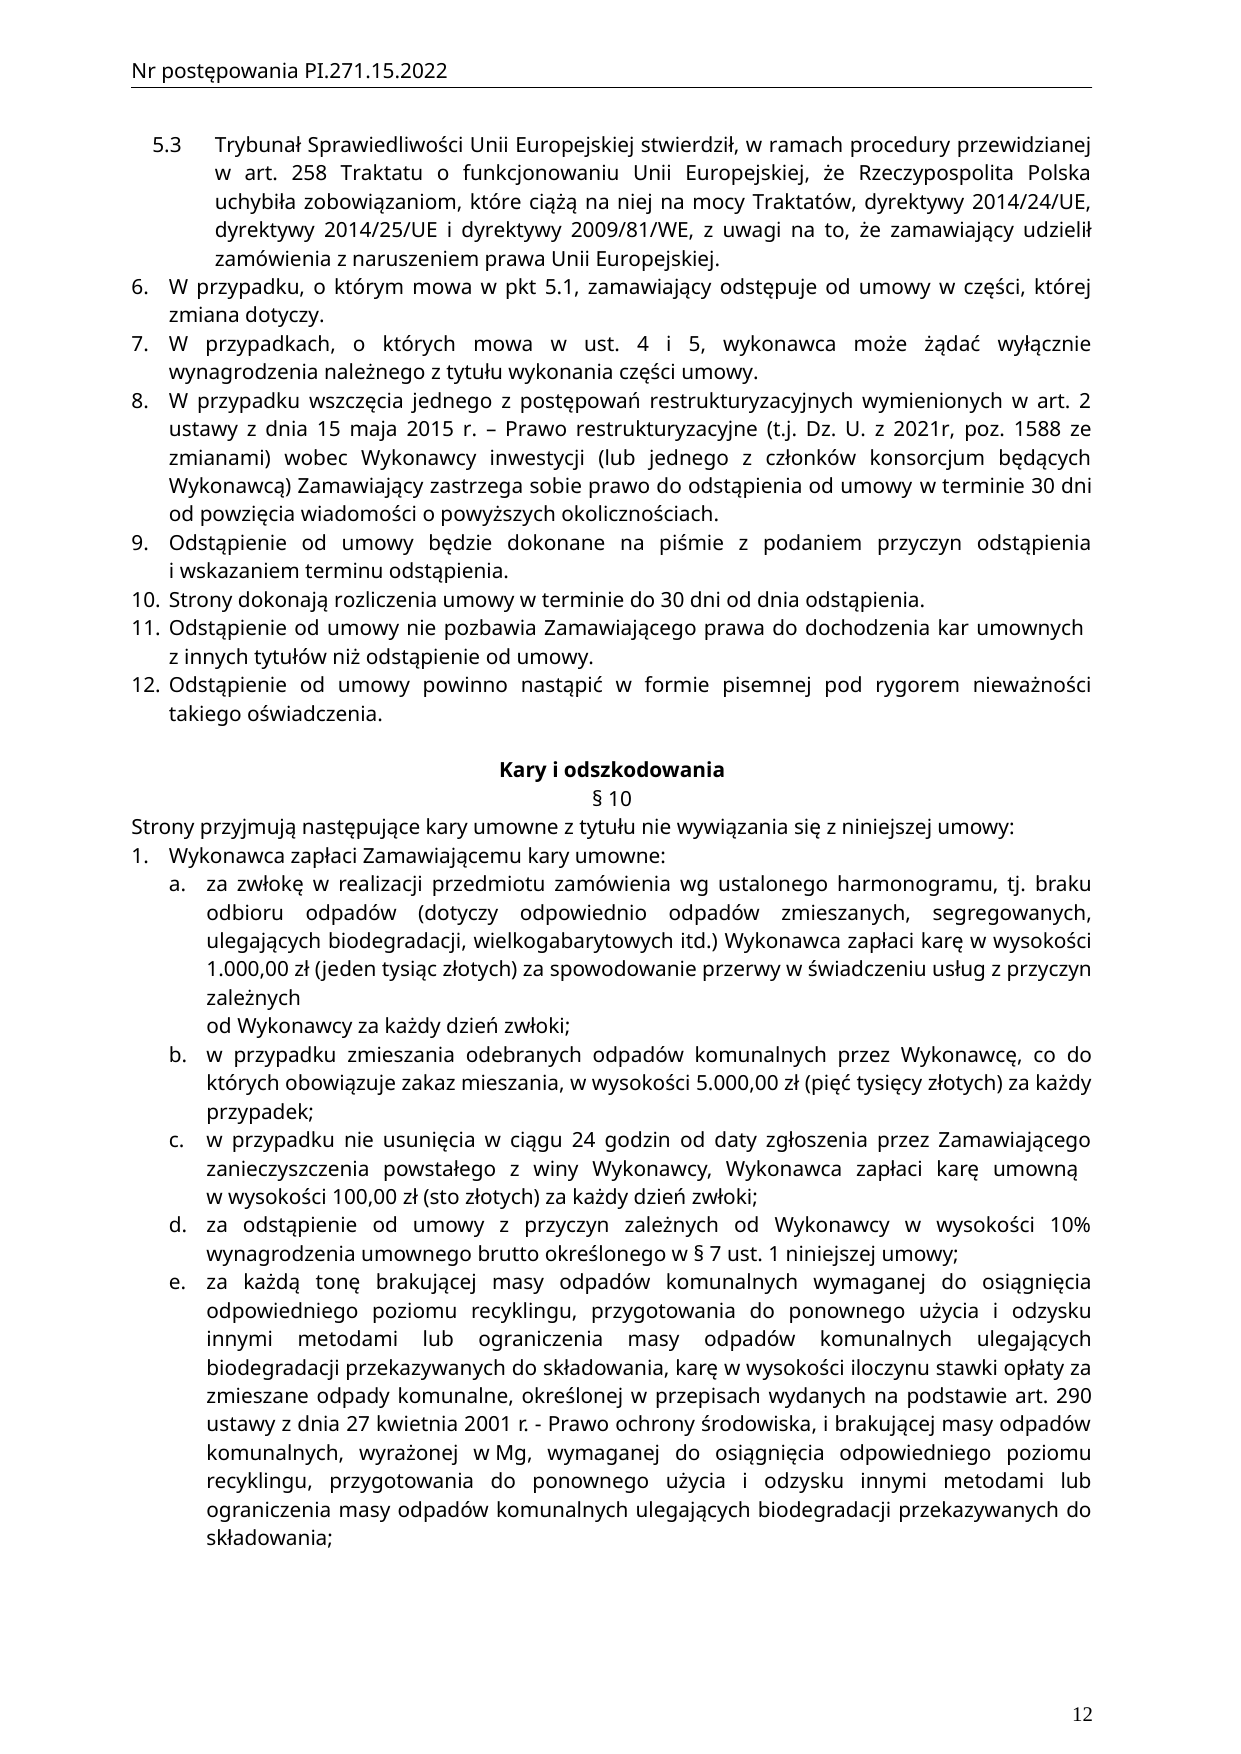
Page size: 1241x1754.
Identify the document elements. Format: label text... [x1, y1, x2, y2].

list za odstąpienie od umowy z przyczyn zależnych od Wykonawcy w wysokości 10% wynagrodzenia umownego brutto określonego w § 7 ust. 1 niniejszej umowy; [169, 1211, 1092, 1267]
text Kary i odszkodowania [131, 756, 1092, 784]
list Odstąpienie od umowy będzie dokonane na piśmie z podaniem przyczyn odstąpienia i wskazaniem terminu odstąpienia. [131, 528, 1092, 585]
list za każdą tonę brakującej masy odpadów komunalnych wymaganej do osiągnięcia odpowiedniego poziomu recyklingu, przygotowania do ponownego użycia i odzysku innymi metodami lub ograniczenia masy odpadów komunalnych ulegających biodegradacji przekazywanych do składowania, karę w wysokości iloczynu stawki opłaty za zmieszane odpady komunalne, określonej w przepisach wydanych na podstawie art. 290 ustawy z dnia 27 kwietnia 2001 r. - Prawo ochrony środowiska, i brakującej masy odpadów komunalnych, wyrażonej w Mg, wymaganej do osiągnięcia odpowiedniego poziomu recyklingu, przygotowania do ponownego użycia i odzysku innymi metodami lub ograniczenia masy odpadów komunalnych ulegających biodegradacji przekazywanych do składowania; [169, 1267, 1092, 1552]
list Wykonawca zapłaci Zamawiającemu kary umowne: [131, 841, 1092, 869]
list Odstąpienie od umowy powinno nastąpić w formie pisemnej pod rygorem nieważności takiego oświadczenia. [131, 670, 1092, 727]
list w przypadku zmieszania odebranych odpadów komunalnych przez Wykonawcę, co do których obowiązuje zakaz mieszania, w wysokości 5.000,00 zł (pięć tysięcy złotych) za każdy przypadek; [169, 1040, 1092, 1125]
list Strony dokonają rozliczenia umowy w terminie do 30 dni od dnia odstąpienia. [131, 585, 1092, 613]
list Odstąpienie od umowy nie pozbawia Zamawiającego prawa do dochodzenia kar umownych z innych tytułów niż odstąpienie od umowy. [131, 613, 1092, 670]
list W przypadkach, o których mowa w ust. 4 i 5, wykonawca może żądać wyłącznie wynagrodzenia należnego z tytułu wykonania części umowy. [131, 329, 1092, 386]
text § 10 [131, 784, 1092, 812]
text Strony przyjmują następujące kary umowne z tytułu nie wywiązania się z niniejszej umowy: [131, 812, 1092, 841]
list za zwłokę w realizacji przedmiotu zamówienia wg ustalonego harmonogramu, tj. braku odbioru odpadów (dotyczy odpowiednio odpadów zmieszanych, segregowanych, ulegających biodegradacji, wielkogabarytowych itd.) Wykonawca zapłaci karę w wysokości 1.000,00 zł (jeden tysiąc złotych) za spowodowanie przerwy w świadczeniu usług z przyczyn zależnych od Wykonawcy za każdy dzień zwłoki; [169, 869, 1092, 1040]
list Trybunał Sprawiedliwości Unii Europejskiej stwierdził, w ramach procedury przewidzianej w art. 258 Traktatu o funkcjonowaniu Unii Europejskiej, że Rzeczypospolita Polska uchybiła zobowiązaniom, które ciążą na niej na mocy Traktatów, dyrektywy 2014/24/UE, dyrektywy 2014/25/UE i dyrektywy 2009/81/WE, z uwagi na to, że zamawiający udzielił zamówienia z naruszeniem prawa Unii Europejskiej. [152, 130, 1092, 272]
list W przypadku, o którym mowa w pkt 5.1, zamawiający odstępuje od umowy w części, której zmiana dotyczy. [131, 272, 1092, 329]
list W przypadku wszczęcia jednego z postępowań restrukturyzacyjnych wymienionych w art. 2 ustawy z dnia 15 maja 2015 r. – Prawo restrukturyzacyjne (t.j. Dz. U. z 2021r, poz. 1588 ze zmianami) wobec Wykonawcy inwestycji (lub jednego z członków konsorcjum będących Wykonawcą) Zamawiający zastrzega sobie prawo do odstąpienia od umowy w terminie 30 dni od powzięcia wiadomości o powyższych okolicznościach. [131, 386, 1092, 528]
list w przypadku nie usunięcia w ciągu 24 godzin od daty zgłoszenia przez Zamawiającego zanieczyszczenia powstałego z winy Wykonawcy, Wykonawca zapłaci karę umowną w wysokości 100,00 zł (sto złotych) za każdy dzień zwłoki; [169, 1125, 1092, 1211]
